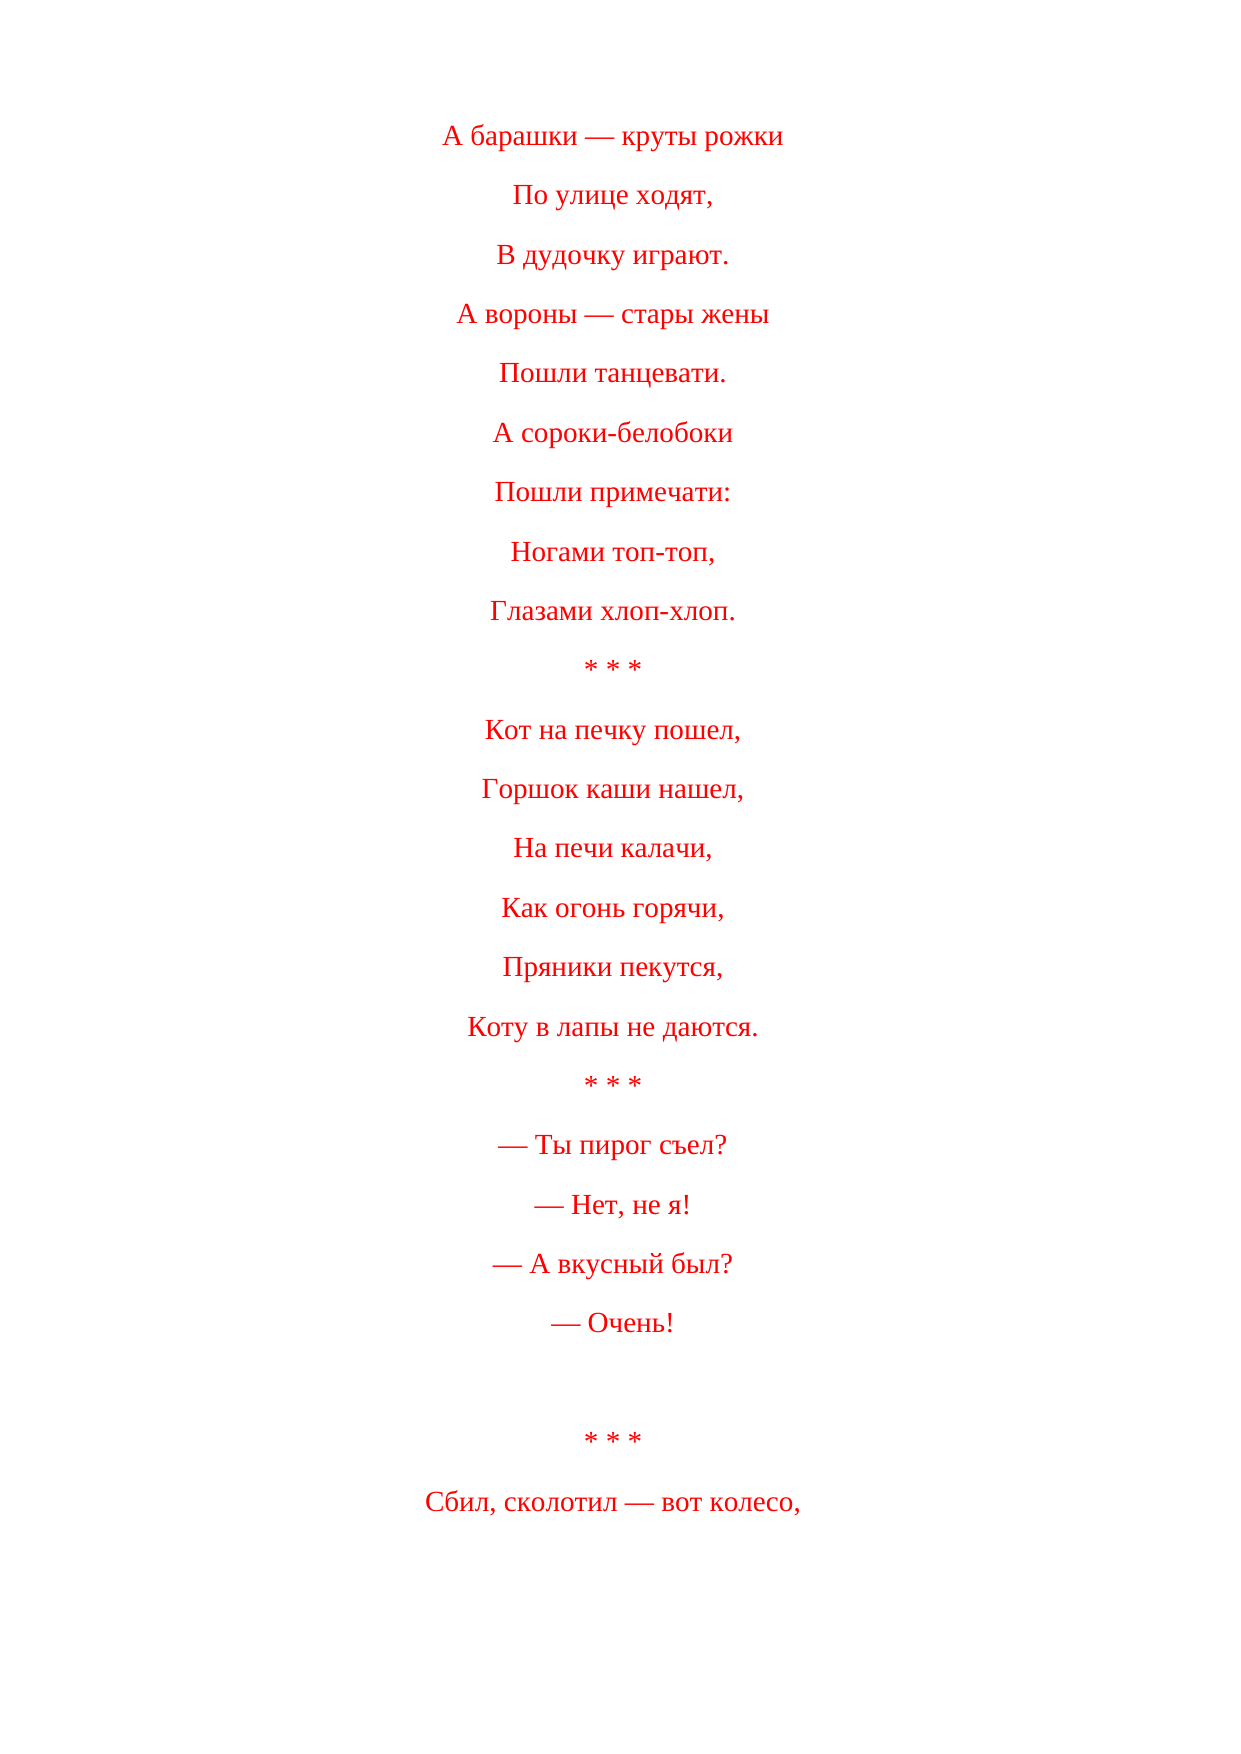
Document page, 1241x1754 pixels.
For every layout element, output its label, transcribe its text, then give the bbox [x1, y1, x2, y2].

text Кот на печку пошел, [74, 712, 1152, 745]
text А вороны — стары жены [74, 296, 1152, 330]
text * * * [74, 1424, 1152, 1458]
text Как огонь горячи, [74, 890, 1152, 923]
text — Ты пирог съел? [74, 1127, 1152, 1161]
text На печи калачи, [74, 831, 1152, 864]
text Сбил, сколотил — вот колесо, [74, 1484, 1152, 1517]
text — А вкусный был? [74, 1246, 1152, 1280]
text Ногами топ-топ, [74, 534, 1152, 567]
text Пошли танцевати. [74, 356, 1152, 389]
text — Нет, не я! [74, 1187, 1152, 1220]
text А барашки — круты рожки [74, 118, 1152, 152]
text А сороки-белобоки [74, 415, 1152, 448]
text Глазами хлоп-хлоп. [74, 593, 1152, 627]
text * * * [74, 1068, 1152, 1102]
text Коту в лапы не даются. [74, 1009, 1152, 1042]
text Пряники пекутся, [74, 949, 1152, 983]
text — Очень! [74, 1306, 1152, 1339]
text В дудочку играют. [74, 237, 1152, 270]
text Горшок каши нашел, [74, 771, 1152, 805]
text По улице ходят, [74, 177, 1152, 211]
text Пошли примечати: [74, 474, 1152, 508]
text * * * [74, 652, 1152, 686]
